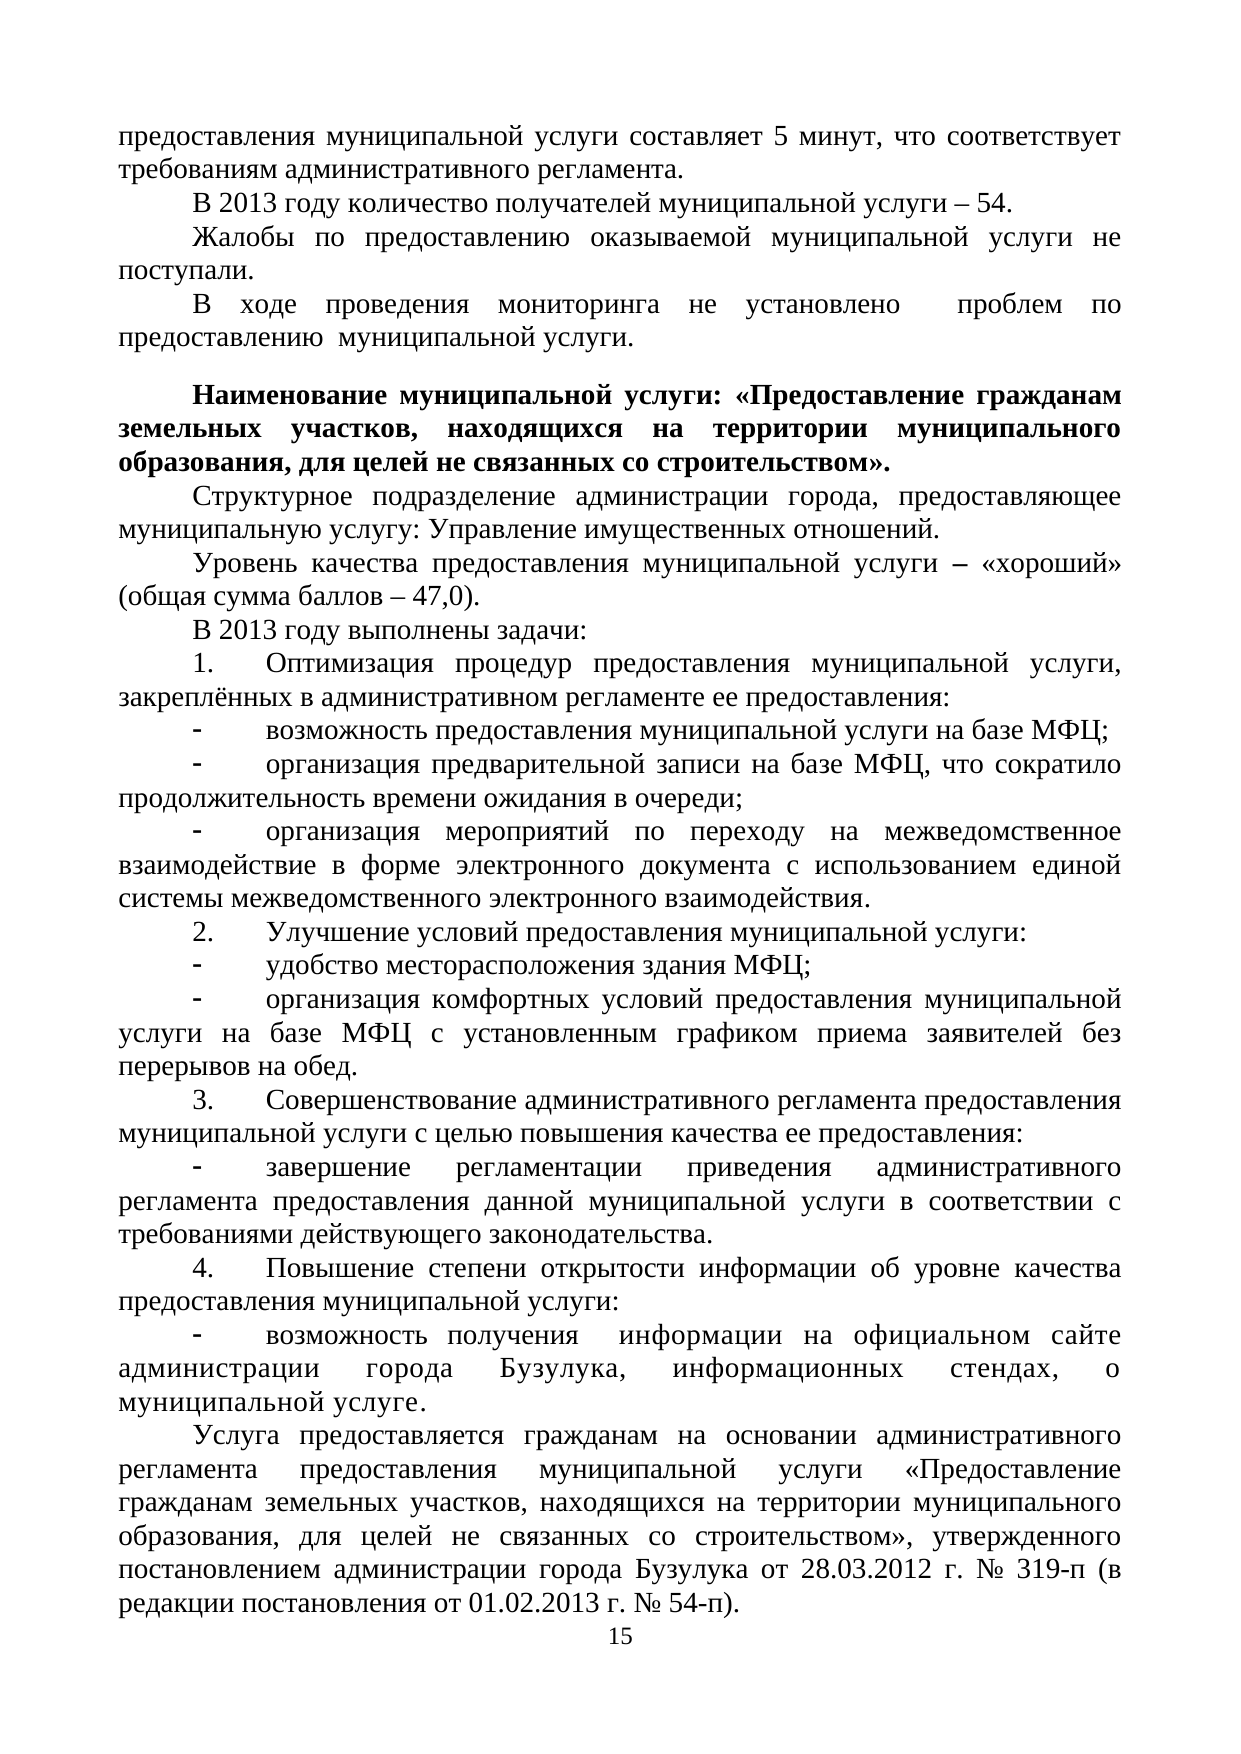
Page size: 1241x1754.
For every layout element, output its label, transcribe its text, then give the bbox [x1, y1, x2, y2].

text Наименование муниципальной услуги: «Предоставление гражданам земельных участков, находящихся на территории муниципального образования, для целей не связанных со строительством». [118, 377, 1122, 478]
list организация предварительной записи на базе МФЦ, что сократило продолжительность времени ожидания в очереди; [118, 746, 1122, 813]
text Структурное подразделение администрации города, предоставляющее муниципальную услугу: Управление имущественных отношений. [118, 478, 1122, 545]
list Повышение степени открытости информации об уровне качества предоставления муниципальной услуги: [118, 1250, 1122, 1317]
list возможность получения информации на официальном сайте администрации города Бузулука, информационных стендах, о муниципальной услуге. [118, 1317, 1122, 1417]
list Совершенствование административного регламента предоставления муниципальной услуги с целью повышения качества ее предоставления: [118, 1082, 1122, 1149]
text Жалобы по предоставлению оказываемой муниципальной услуги не поступали. [118, 219, 1122, 286]
text В 2013 году выполнены задачи: [118, 612, 1122, 645]
list Оптимизация процедур предоставления муниципальной услуги, закреплённых в административном регламенте ее предоставления: [118, 645, 1122, 712]
text Уровень качества предоставления муниципальной услуги – «хороший» (общая сумма баллов – 47,0). [118, 545, 1122, 612]
list организация комфортных условий предоставления муниципальной услуги на базе МФЦ с установленным графиком приема заявителей без перерывов на обед. [118, 981, 1122, 1082]
text Услуга предоставляется гражданам на основании административного регламента предоставления муниципальной услуги «Предоставление гражданам земельных участков, находящихся на территории муниципального образования, для целей не связанных со строительством», утвержденного постановлением администрации города Бузулука от 28.03.2012 г. № 319-п (в редакции постановления от 01.02.2013 г. № 54-п). [118, 1417, 1122, 1619]
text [118, 118, 1122, 185]
list организация мероприятий по переходу на межведомственное взаимодействие в форме электронного документа с использованием единой системы межведомственного электронного взаимодействия. [118, 813, 1122, 914]
list завершение регламентации приведения административного регламента предоставления данной муниципальной услуги в соответствии с требованиями действующего законодательства. [118, 1149, 1122, 1250]
list возможность предоставления муниципальной услуги на базе МФЦ; [118, 712, 1122, 746]
list Улучшение условий предоставления муниципальной услуги: [118, 914, 1122, 947]
text В ходе проведения мониторинга не установлено проблем по предоставлению муниципальной услуги. [118, 286, 1122, 353]
text В 2013 году количество получателей муниципальной услуги – 54. [118, 185, 1122, 219]
list удобство месторасположения здания МФЦ; [118, 947, 1122, 981]
